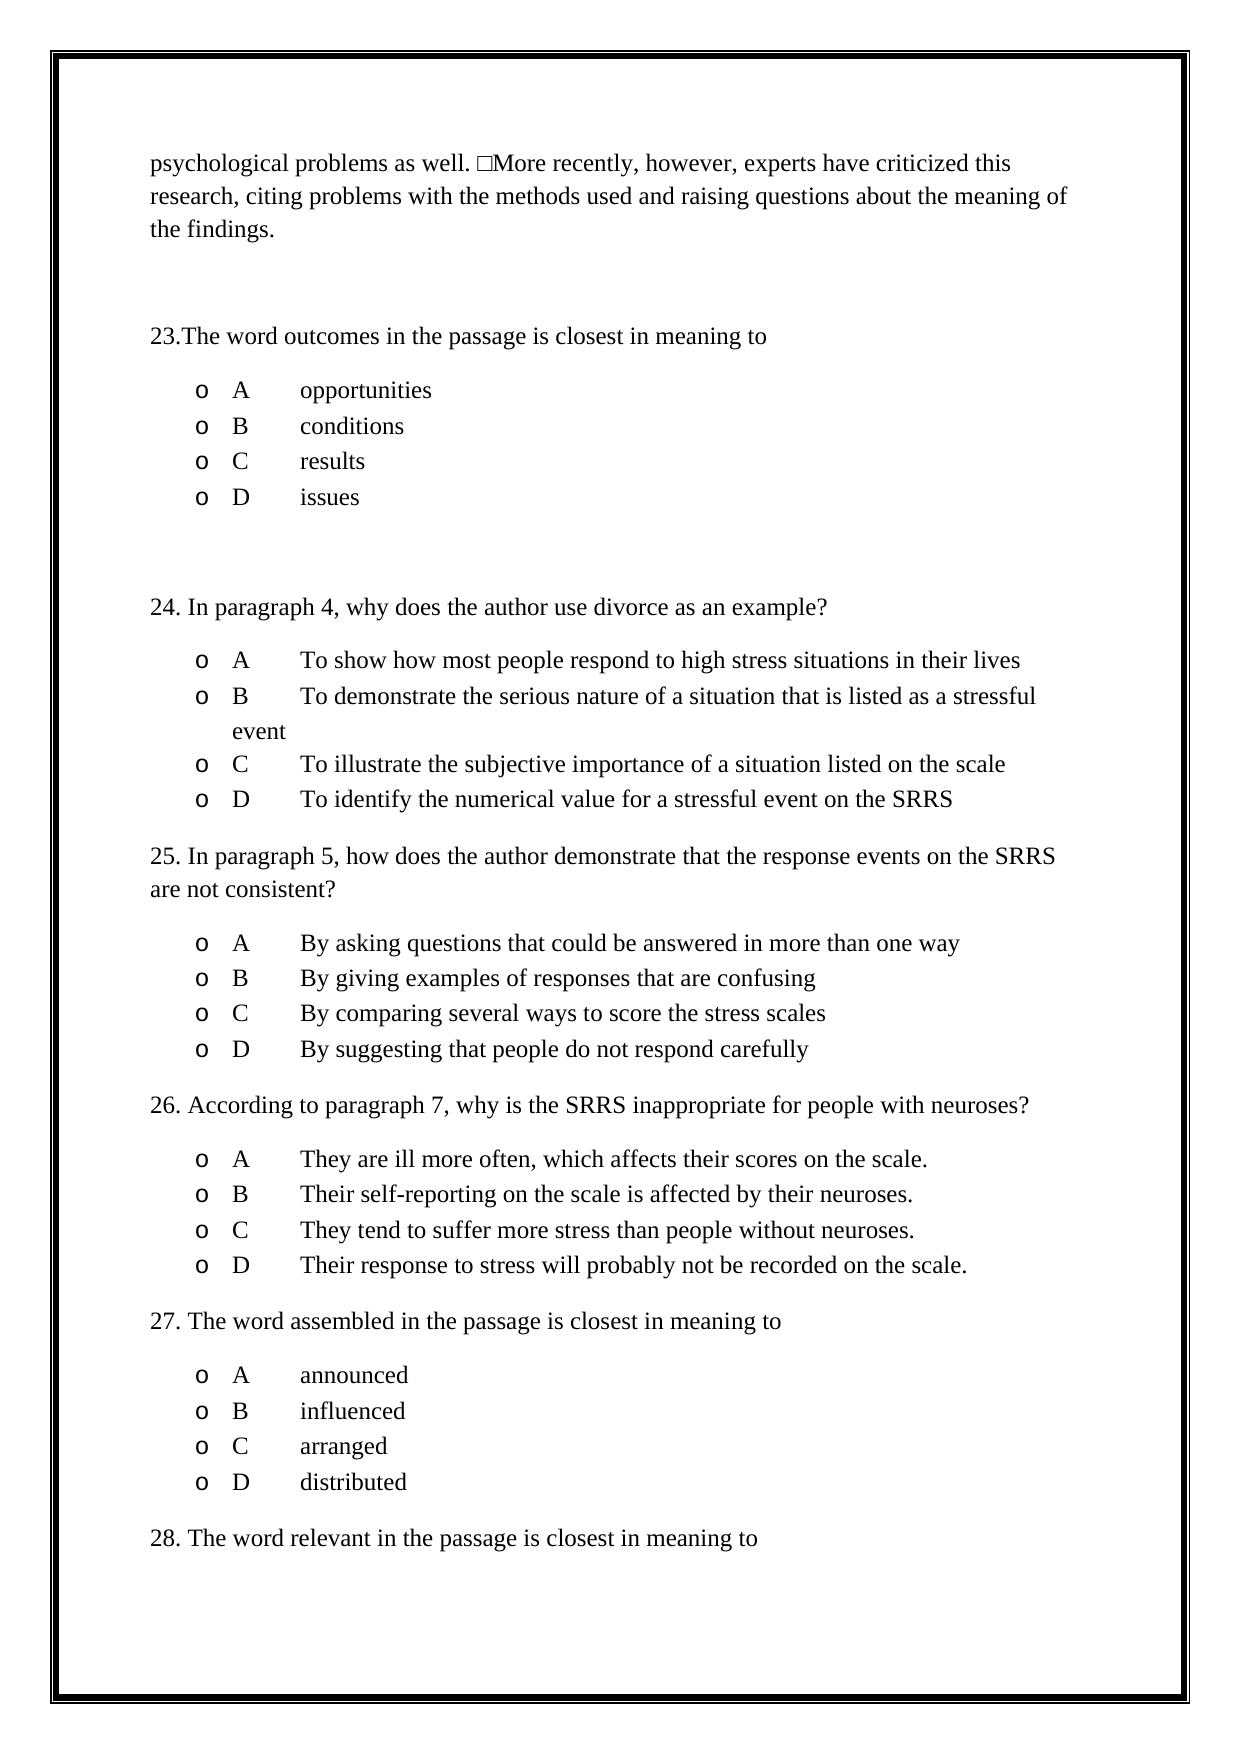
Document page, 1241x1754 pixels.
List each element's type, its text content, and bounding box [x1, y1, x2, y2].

list D issues [194, 482, 1090, 512]
list C To illustrate the subjective importance of a situation listed on the scale [194, 749, 1090, 780]
text 27. The word assembled in the passage is closest in meaning to [150, 1306, 1090, 1335]
list A By asking questions that could be answered in more than one way [194, 928, 1090, 958]
list D By suggesting that people do not respond carefully [194, 1034, 1090, 1065]
list A announced [194, 1360, 1090, 1391]
list C results [194, 446, 1090, 477]
list A They are ill more often, which affects their scores on the scale. [194, 1144, 1090, 1175]
text 25. In paragraph 5, how does the author demonstrate that the response events on the SRRS are not consistent? [150, 841, 1090, 902]
text 28. The word relevant in the passage is closest in meaning to [150, 1523, 1090, 1552]
list B By giving examples of responses that are confusing [194, 963, 1090, 994]
text 26. According to paragraph 7, why is the SRRS inappropriate for people with neuroses? [150, 1090, 1090, 1119]
list C arranged [194, 1431, 1090, 1462]
list B Their self-reporting on the scale is affected by their neuroses. [194, 1179, 1090, 1210]
list B To demonstrate the serious nature of a situation that is listed as a stressful event [194, 681, 1090, 745]
list A opportunities [194, 375, 1090, 406]
list D distributed [194, 1467, 1090, 1497]
list A To show how most people respond to high stress situations in their lives [194, 646, 1090, 676]
list D Their response to stress will probably not be recorded on the scale. [194, 1250, 1090, 1281]
list B conditions [194, 411, 1090, 442]
list B influenced [194, 1396, 1090, 1427]
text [150, 148, 1090, 242]
text 24. In paragraph 4, why does the author use divorce as an example? [150, 592, 1090, 620]
list C They tend to suffer more stress than people without neuroses. [194, 1215, 1090, 1246]
text 23.The word outcomes in the passage is closest in meaning to [150, 321, 1090, 350]
list C By comparing several ways to score the stress scales [194, 998, 1090, 1029]
list D To identify the numerical value for a stressful event on the SRRS [194, 784, 1090, 815]
